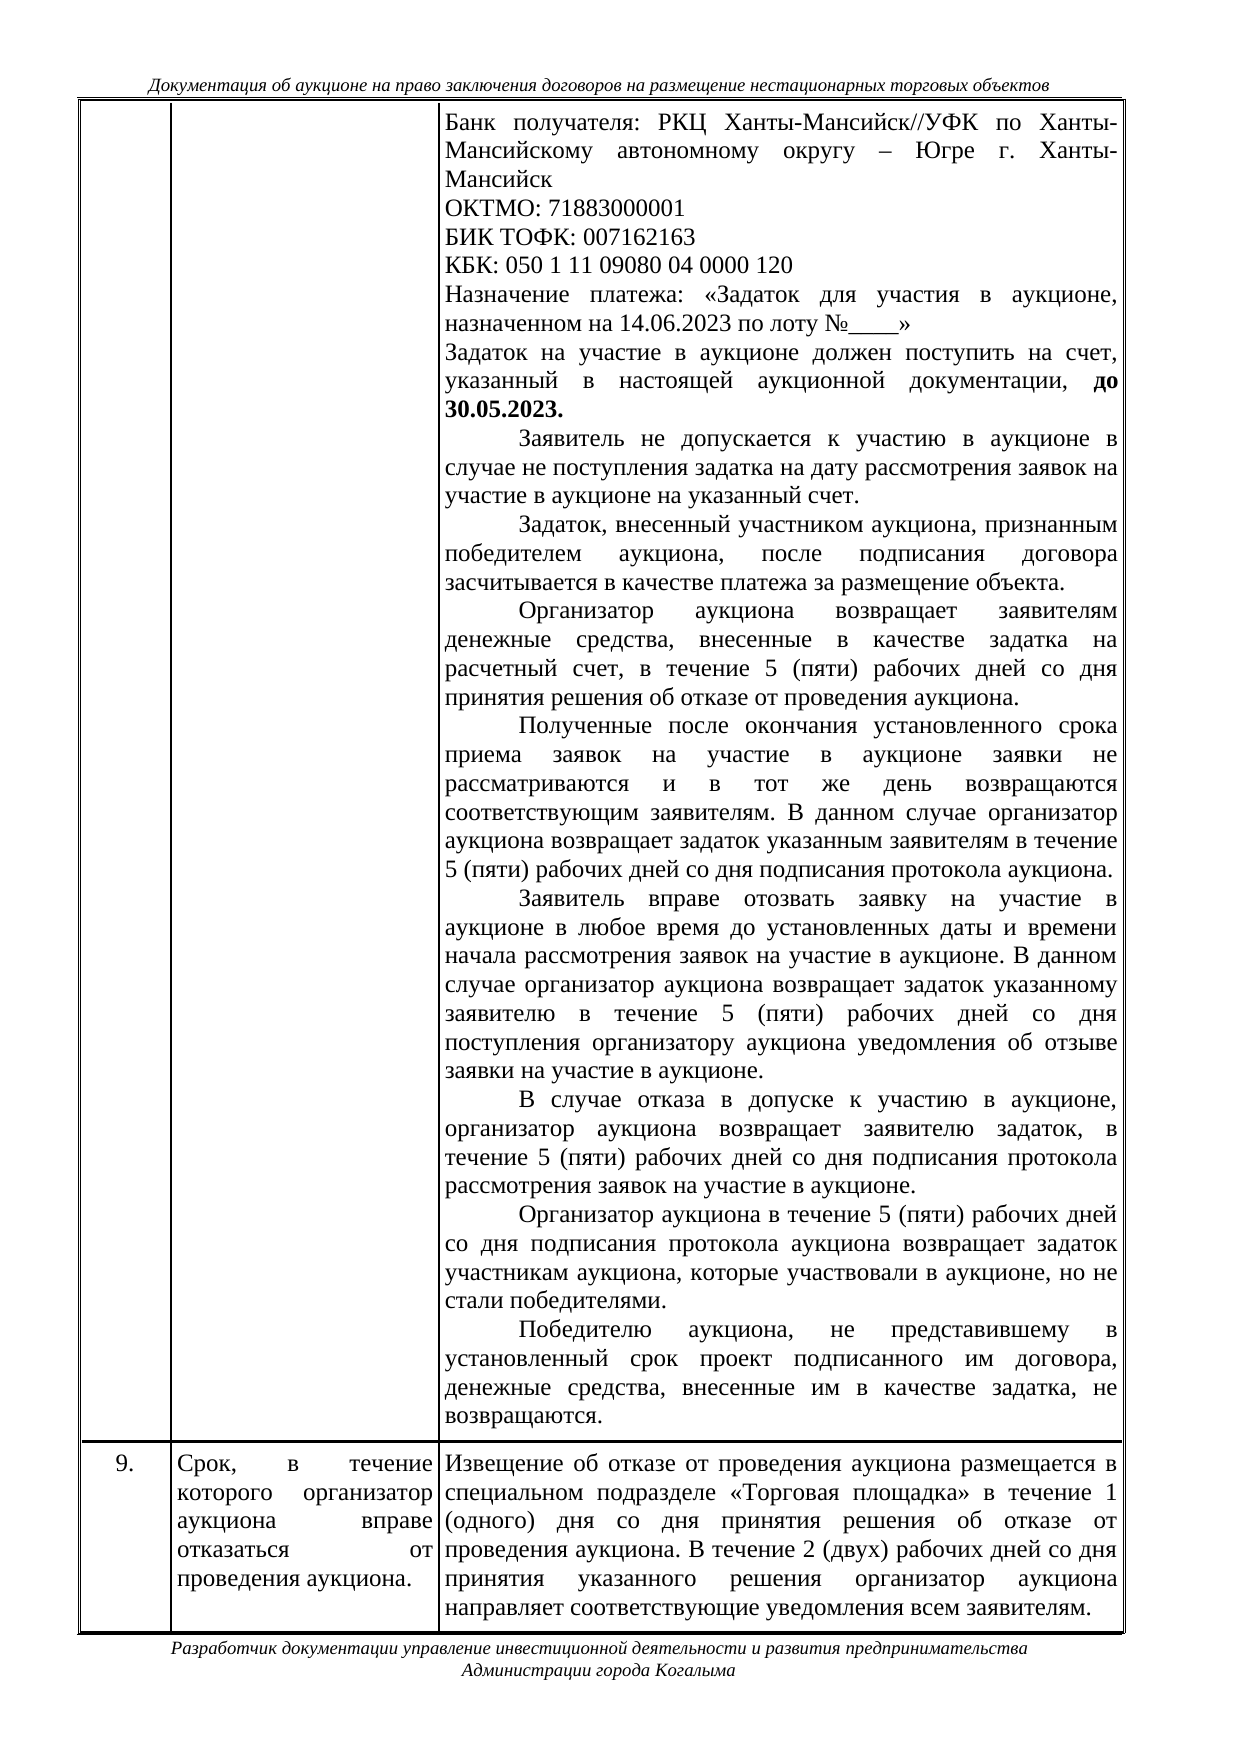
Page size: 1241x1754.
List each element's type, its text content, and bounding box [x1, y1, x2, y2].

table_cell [439, 101, 1123, 1440]
table_cell 8. [81, 101, 171, 1440]
table_cell Извещение об отказе от проведения аукциона размещается в специальном подразделе «Торговая площадка» в течение 1 (одного) дня со дня принятия решения об отказе от проведения аукциона. В течение 2 (двух) рабочих дней со дня принятия указанного решения организатор аукциона направляет соответствующие уведомления всем заявителям. [440, 1440, 1123, 1631]
table_cell 9. [81, 1443, 170, 1631]
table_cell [171, 101, 439, 1440]
table_cell Срок, в течение которого организатор аукциона вправе отказаться от проведения аукциона. [172, 1443, 438, 1631]
